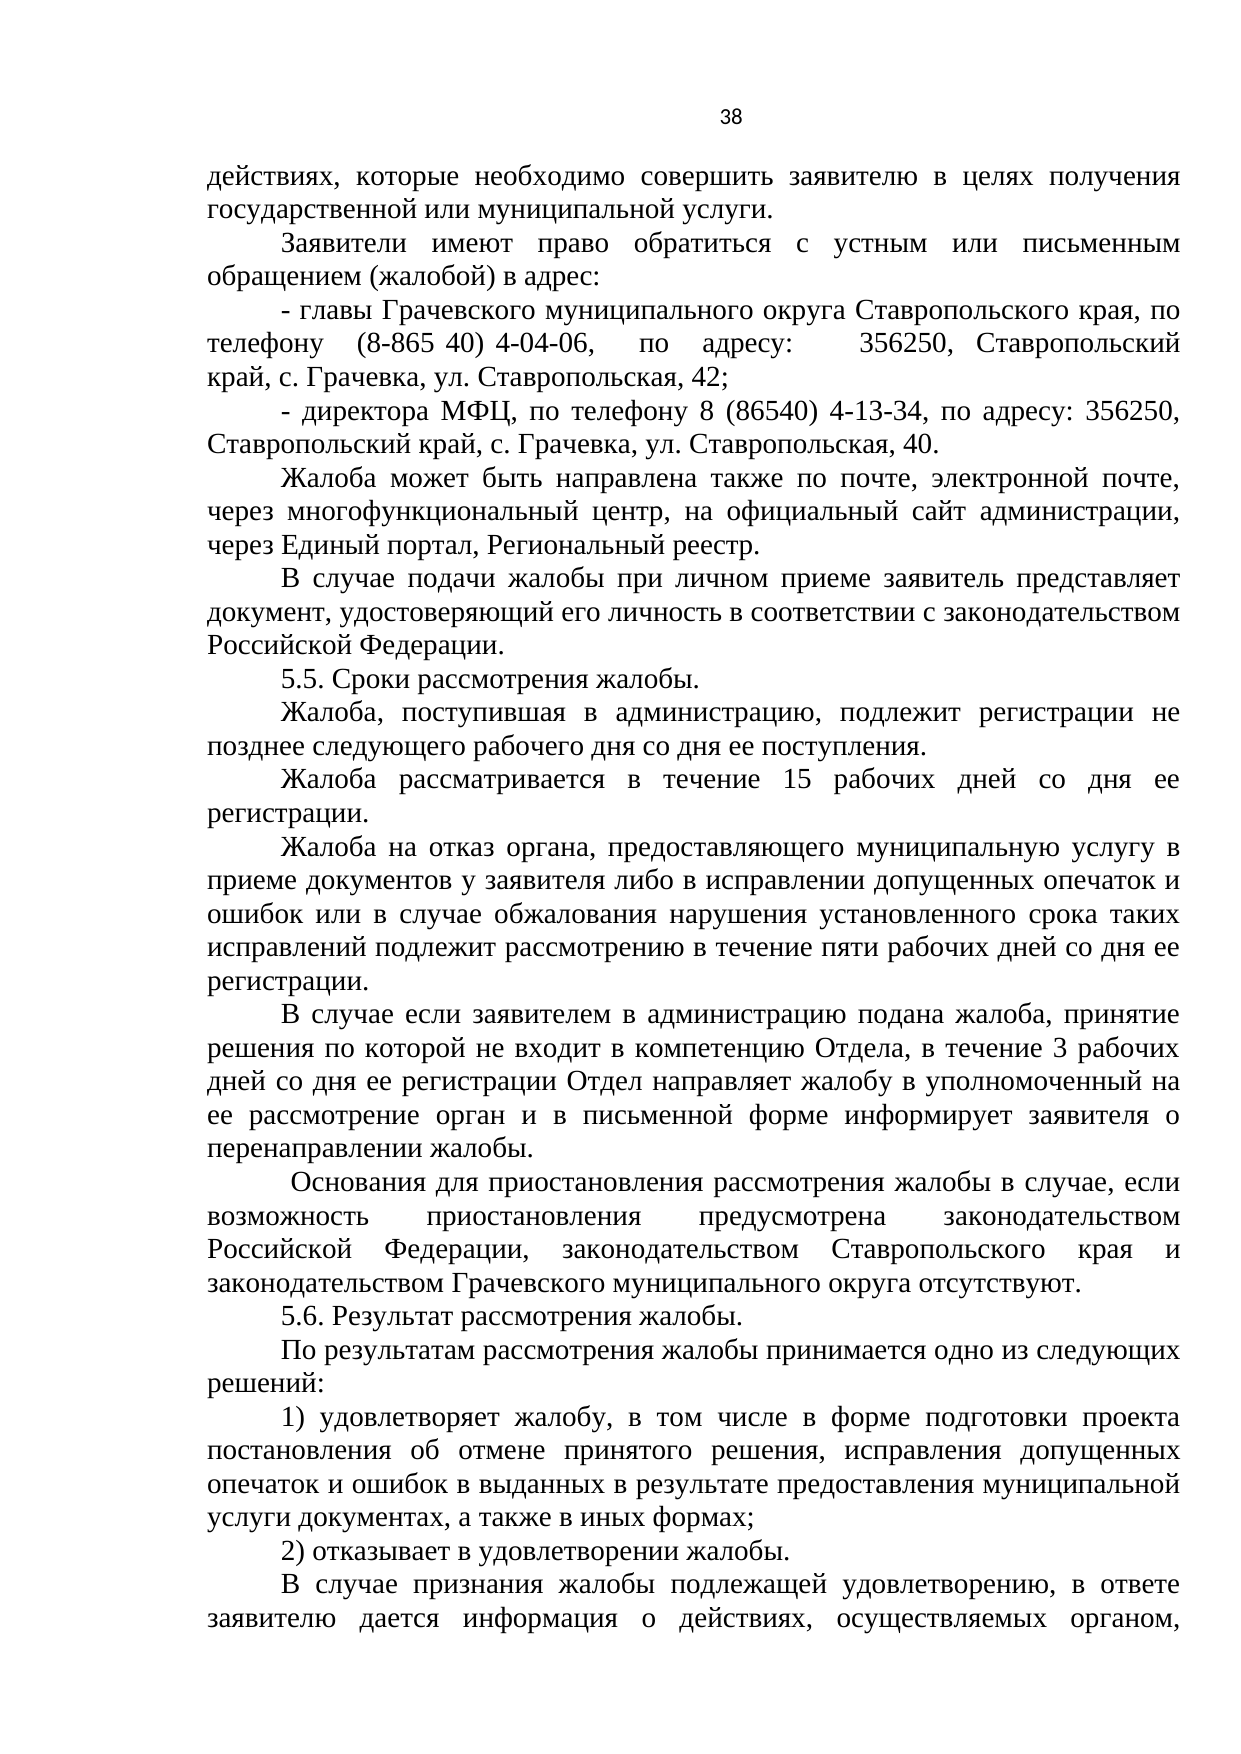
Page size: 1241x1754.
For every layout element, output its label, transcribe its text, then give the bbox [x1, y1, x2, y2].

text - главы Грачевского муниципального округа Ставропольского края, по телефону (8-865 40) 4-04-06, по адресу: 356250, Ставропольский край, с. Грачевка, ул. Ставропольская, 42; [207, 292, 1181, 393]
text Основания для приостановления рассмотрения жалобы в случае, если возможность приостановления предусмотрена законодательством Российской Федерации, законодательством Ставропольского края и законодательством Грачевского муниципального округа отсутствуют. [207, 1164, 1181, 1298]
text Жалоба может быть направлена также по почте, электронной почте, через многофункциональный центр, на официальный сайт администрации, через Единый портал, Региональный реестр. [207, 460, 1181, 560]
text 5.6. Результат рассмотрения жалобы. [207, 1298, 1181, 1332]
text Заявители имеют право обратиться с устным или письменным обращением (жалобой) в адрес: [207, 225, 1181, 292]
text Жалоба рассматривается в течение 15 рабочих дней со дня ее регистрации. [207, 762, 1181, 829]
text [207, 158, 1181, 225]
text 1) удовлетворяет жалобу, в том числе в форме подготовки проекта постановления об отмене принятого решения, исправления допущенных опечаток и ошибок в выданных в результате предоставления муниципальной услуги документах, а также в иных формах; [207, 1399, 1181, 1533]
text В случае если заявителем в администрацию подана жалоба, принятие решения по которой не входит в компетенцию Отдела, в течение 3 рабочих дней со дня ее регистрации Отдел направляет жалобу в уполномоченный на ее рассмотрение орган и в письменной форме информирует заявителя о перенаправлении жалобы. [207, 996, 1181, 1164]
text В случае подачи жалобы при личном приеме заявитель представляет документ, удостоверяющий его личность в соответствии с законодательством Российской Федерации. [207, 560, 1181, 661]
text По результатам рассмотрения жалобы принимается одно из следующих решений: [207, 1332, 1181, 1399]
text Жалоба, поступившая в администрацию, подлежит регистрации не позднее следующего рабочего дня со дня ее поступления. [207, 694, 1181, 762]
text 2) отказывает в удовлетворении жалобы. [207, 1533, 1181, 1567]
text - директора МФЦ, по телефону 8 (86540) 4-13-34, по адресу: 356250, Ставропольский край, с. Грачевка, ул. Ставропольская, 40. [207, 393, 1181, 460]
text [207, 1567, 1181, 1634]
text Жалоба на отказ органа, предоставляющего муниципальную услугу в приеме документов у заявителя либо в исправлении допущенных опечаток и ошибок или в случае обжалования нарушения установленного срока таких исправлений подлежит рассмотрению в течение пяти рабочих дней со дня ее регистрации. [207, 829, 1181, 996]
text 5.5. Сроки рассмотрения жалобы. [207, 661, 1181, 694]
